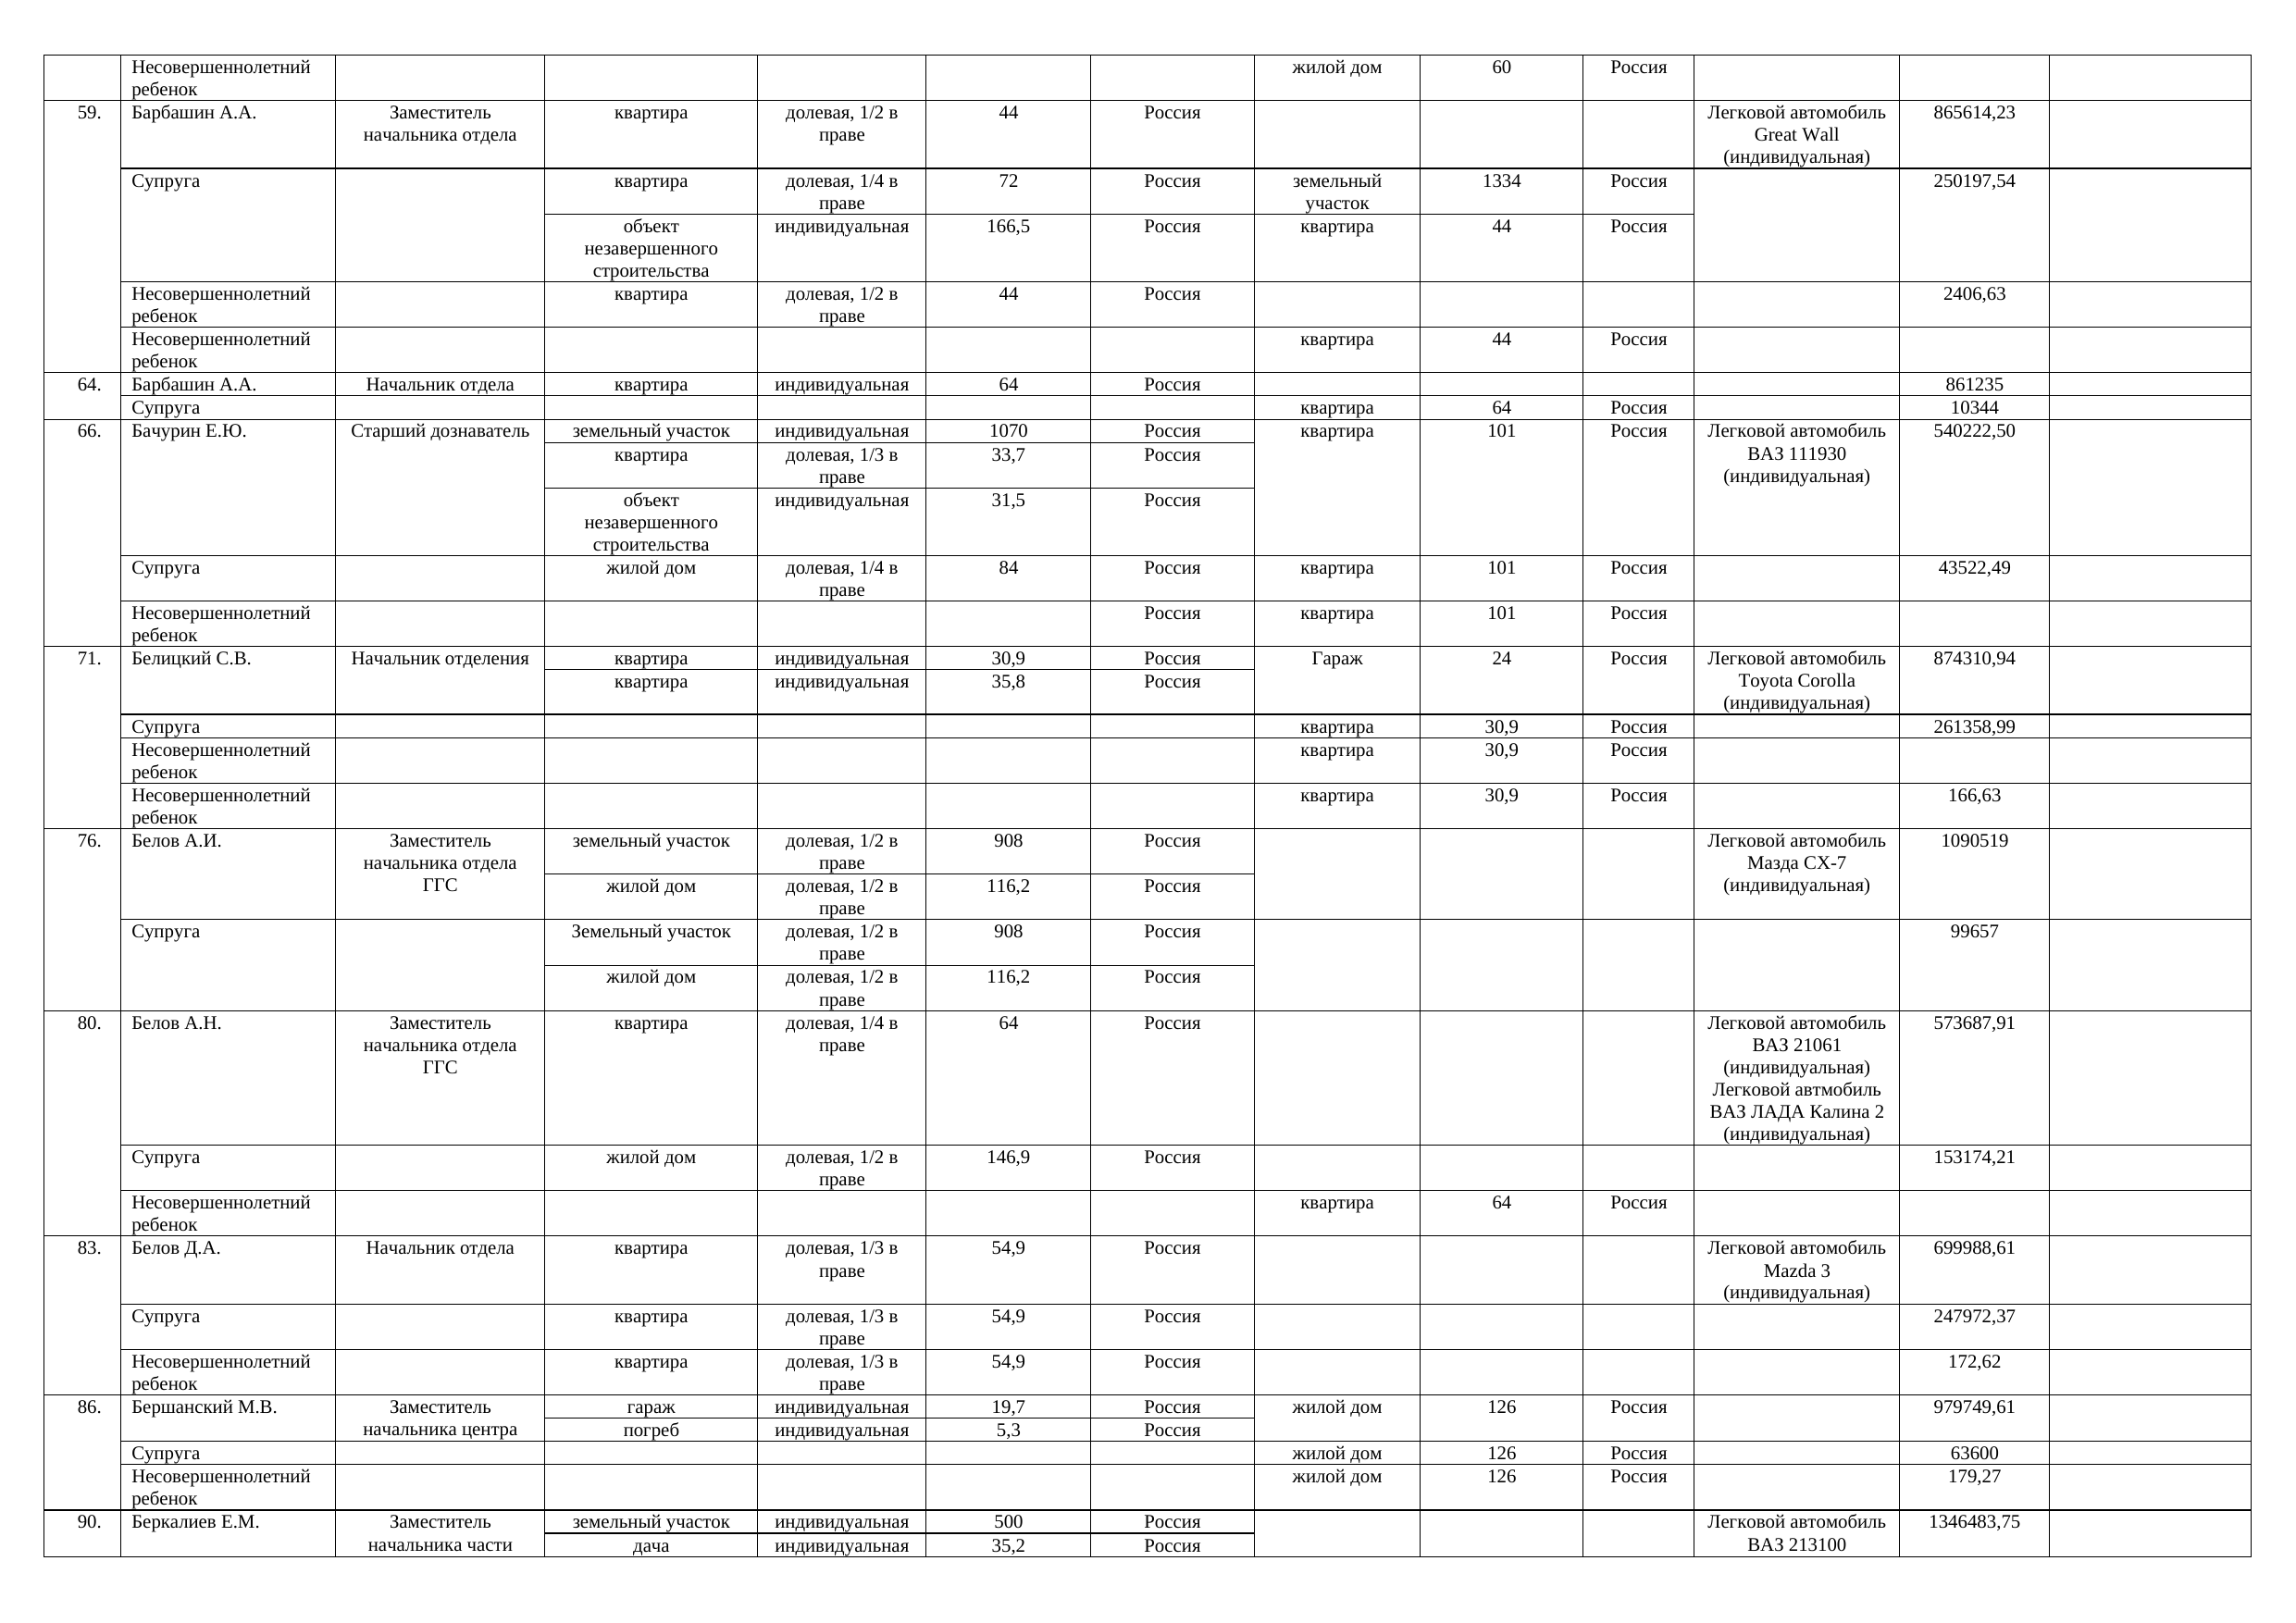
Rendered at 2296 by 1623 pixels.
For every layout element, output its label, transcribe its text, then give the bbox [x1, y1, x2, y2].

table_cell квартира [545, 1011, 757, 1145]
table_cell [1091, 738, 1254, 783]
table_cell 43522,49 [1900, 556, 2049, 601]
table_cell [1255, 1350, 1420, 1394]
table_cell Супруга [121, 556, 335, 601]
table_cell [926, 396, 1090, 418]
table_cell [44, 647, 120, 828]
table_cell 44 [926, 282, 1090, 327]
table_cell Россия [1091, 1146, 1254, 1190]
table_cell квартира [1255, 556, 1420, 601]
table_cell [336, 56, 544, 100]
table_cell квартира [545, 282, 757, 327]
table_cell 101 [1421, 556, 1582, 601]
table_cell [336, 601, 544, 646]
table_cell Легковой автомобиль Мазда СХ-7 (индивидуальная) [1694, 829, 1899, 919]
table_cell Россия [1091, 169, 1254, 214]
table_cell долевая, 1/2 в праве [758, 966, 925, 1010]
table_cell Супруга [121, 396, 335, 418]
table_cell Несовершеннолетний ребенок [121, 738, 335, 783]
table_cell [2050, 556, 2251, 601]
table_cell 865614,23 [1900, 101, 2049, 167]
table_cell индивидуальная [758, 1395, 925, 1418]
table_cell погреб [545, 1419, 757, 1441]
table_cell 99657 [1900, 920, 2049, 1010]
table_cell Беркалиев Е.М. [121, 1511, 335, 1556]
table_cell 101 [1421, 420, 1582, 555]
table_cell [2050, 101, 2251, 167]
table_cell Россия [1091, 1511, 1254, 1532]
table_cell [1583, 1146, 1694, 1190]
table_cell Россия [1091, 1534, 1254, 1556]
table_cell [1255, 1236, 1420, 1303]
table_cell [545, 396, 757, 418]
table_cell 10344 [1900, 396, 2049, 418]
table_cell [336, 715, 544, 737]
table_cell Несовершеннолетний ребенок [121, 1465, 335, 1509]
table_cell Несовершеннолетний ребенок [121, 601, 335, 646]
table_cell 874310,94 [1900, 647, 2049, 713]
table_cell Россия [1583, 1395, 1694, 1441]
table_cell Супруга [121, 1442, 335, 1464]
table_cell [1421, 829, 1582, 919]
table_cell 979749,61 [1900, 1395, 2049, 1441]
table_cell 250197,54 [1900, 169, 2049, 281]
table_cell Россия [1091, 215, 1254, 281]
table_cell [1694, 556, 1899, 601]
table_cell Россия [1091, 1419, 1254, 1441]
table_cell [2050, 373, 2251, 395]
table_cell Земельный участок [545, 920, 757, 964]
table_cell 30,9 [1421, 738, 1582, 783]
table_cell [2050, 647, 2251, 713]
table_cell 35,2 [926, 1534, 1090, 1556]
table_cell [1583, 1236, 1694, 1303]
table_cell [336, 556, 544, 601]
table_cell [1421, 1511, 1582, 1556]
table_cell 5,3 [926, 1419, 1090, 1441]
table_cell Белов А.И. [121, 829, 335, 919]
table_cell жилой дом [1255, 1442, 1420, 1464]
table_cell Легковой автомобиль Mazda 3 (индивидуальная) [1694, 1236, 1899, 1303]
table_cell [1255, 101, 1420, 167]
table_cell [926, 1442, 1090, 1464]
table_cell [1583, 829, 1694, 919]
table_cell земельный участок [1255, 169, 1420, 214]
table_cell [1694, 373, 1899, 395]
table_cell [1091, 1442, 1254, 1464]
table_cell жилой дом [1255, 1395, 1420, 1441]
table_cell [1694, 920, 1899, 1010]
table_cell [545, 784, 757, 828]
table_cell [1421, 1011, 1582, 1145]
table_cell квартира [545, 101, 757, 167]
table_cell 172,62 [1900, 1350, 2049, 1394]
table_cell [545, 328, 757, 372]
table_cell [121, 56, 335, 100]
table_cell 33,7 [926, 443, 1090, 488]
table_cell [1694, 738, 1899, 783]
table_cell Россия [1091, 1305, 1254, 1349]
table_cell [758, 1465, 925, 1509]
table_cell 166,5 [926, 215, 1090, 281]
table_cell 64 [926, 373, 1090, 395]
table_cell индивидуальная [758, 420, 925, 441]
table_cell 261358,99 [1900, 715, 2049, 737]
table_cell [2050, 1465, 2251, 1509]
table_cell Бершанский М.В. [121, 1395, 335, 1441]
table_cell 63600 [1900, 1442, 2049, 1464]
table_cell 699988,61 [1900, 1236, 2049, 1303]
table_cell [1421, 1146, 1582, 1190]
table_cell [1694, 282, 1899, 327]
table_cell [1694, 1395, 1899, 1441]
table_cell [1694, 601, 1899, 646]
table_cell долевая, 1/3 в праве [758, 1350, 925, 1394]
table_cell Несовершеннолетний ребенок [121, 1350, 335, 1394]
table_cell Россия [1583, 396, 1694, 418]
table_cell [1900, 56, 2049, 100]
table_cell [1694, 1465, 1899, 1509]
table_cell [2050, 1305, 2251, 1349]
table_cell 54,9 [926, 1236, 1090, 1303]
table_cell Россия [1091, 647, 1254, 669]
table_cell [2050, 1011, 2251, 1145]
table_cell [926, 1465, 1090, 1509]
table_cell [1091, 715, 1254, 737]
table_cell 1090519 [1900, 829, 2049, 919]
table_cell [1091, 1465, 1254, 1509]
table_cell [926, 601, 1090, 646]
table_cell 30,9 [1421, 784, 1582, 828]
table_cell квартира [1255, 738, 1420, 783]
table_cell 247972,37 [1900, 1305, 2049, 1349]
table_cell квартира [1255, 601, 1420, 646]
table_cell квартира [545, 647, 757, 669]
table_cell Супруга [121, 920, 335, 1010]
table_cell [336, 1305, 544, 1349]
table_cell [336, 738, 544, 783]
table_cell Россия [1091, 443, 1254, 488]
table_cell [44, 420, 120, 646]
table_cell [2050, 784, 2251, 828]
table_cell [758, 601, 925, 646]
table_cell [336, 784, 544, 828]
table_cell [336, 282, 544, 327]
table_cell 1334 [1421, 169, 1582, 214]
table_cell [44, 1236, 120, 1394]
table_cell [545, 1191, 757, 1235]
table_cell долевая, 1/2 в праве [758, 920, 925, 964]
table_cell [1421, 1236, 1582, 1303]
table_cell Россия [1091, 1395, 1254, 1418]
table_cell 44 [926, 101, 1090, 167]
table_cell Легковой автомобиль Great Wall (индивидуальная) [1694, 101, 1899, 167]
table_cell [44, 1511, 120, 1556]
table_cell [336, 1442, 544, 1464]
table_cell Россия [1583, 169, 1694, 214]
table_cell земельный участок [545, 829, 757, 873]
table_cell квартира [1255, 784, 1420, 828]
table_cell [2050, 715, 2251, 737]
table_cell [1583, 1011, 1694, 1145]
table_cell [1900, 1191, 2049, 1235]
table_cell [545, 56, 757, 100]
table_cell Россия [1091, 920, 1254, 964]
table_cell [1583, 101, 1694, 167]
table_cell долевая, 1/4 в праве [758, 169, 925, 214]
table_cell [336, 1191, 544, 1235]
table_cell Россия [1091, 829, 1254, 873]
table_cell жилой дом [545, 966, 757, 1010]
table_cell [2050, 1146, 2251, 1190]
table_cell квартира [545, 169, 757, 214]
table_cell квартира [1255, 215, 1420, 281]
table_cell [1255, 920, 1420, 1010]
table_cell 153174,21 [1900, 1146, 2049, 1190]
table_cell [1694, 169, 1899, 281]
table_cell Легковой автомобиль Toyota Corolla (индивидуальная) [1694, 647, 1899, 713]
table_cell 179,27 [1900, 1465, 2049, 1509]
table_cell [1694, 396, 1899, 418]
table_cell Россия [1091, 373, 1254, 395]
table_cell Барбашин А.А. [121, 373, 335, 395]
table_cell 31,5 [926, 489, 1090, 555]
table_cell индивидуальная [758, 1534, 925, 1556]
table_cell индивидуальная [758, 489, 925, 555]
table_cell Россия [1583, 420, 1694, 555]
table_cell [926, 1191, 1090, 1235]
table_cell [1583, 373, 1694, 395]
table_cell 35,8 [926, 670, 1090, 713]
table_cell квартира [545, 1236, 757, 1303]
table_cell Россия [1091, 670, 1254, 713]
table_cell [758, 1442, 925, 1464]
table_cell [44, 1011, 120, 1235]
table_cell квартира [545, 373, 757, 395]
table_cell Супруга [121, 715, 335, 737]
table_cell [1421, 282, 1582, 327]
table_cell 2406,63 [1900, 282, 2049, 327]
table_cell [2050, 601, 2251, 646]
table_cell [1421, 1350, 1582, 1394]
table_cell Россия [1091, 489, 1254, 555]
table_cell [44, 829, 120, 1010]
table_cell Россия [1091, 282, 1254, 327]
table_cell Заместитель начальника отдела [336, 101, 544, 167]
table_cell 908 [926, 920, 1090, 964]
table_cell Начальник отдела [336, 373, 544, 395]
table_cell [758, 715, 925, 737]
table_cell индивидуальная [758, 215, 925, 281]
table_cell Заместитель начальника отдела ГГС [336, 829, 544, 919]
table_cell 126 [1421, 1395, 1582, 1441]
table_cell квартира [1255, 1191, 1420, 1235]
table_cell Россия [1091, 874, 1254, 919]
table_cell Россия [1091, 420, 1254, 441]
table_cell [2050, 420, 2251, 555]
table_cell индивидуальная [758, 373, 925, 395]
table_cell [1255, 1146, 1420, 1190]
table_cell [336, 1146, 544, 1190]
table_cell Россия [1583, 56, 1694, 100]
table_cell Россия [1583, 784, 1694, 828]
table_cell [1694, 56, 1899, 100]
table_cell [758, 328, 925, 372]
table_cell [545, 1465, 757, 1509]
table_cell долевая, 1/2 в праве [758, 829, 925, 873]
table_cell [545, 1442, 757, 1464]
table_cell 166,63 [1900, 784, 2049, 828]
table_cell Россия [1091, 966, 1254, 1010]
table_cell Россия [1583, 601, 1694, 646]
table_cell [2050, 1350, 2251, 1394]
table_cell [926, 56, 1090, 100]
table_cell Заместитель начальника части [336, 1511, 544, 1556]
table_cell [926, 715, 1090, 737]
table_cell 573687,91 [1900, 1011, 2049, 1145]
table_cell Несовершеннолетний ребенок [121, 328, 335, 372]
table_cell 1346483,75 [1900, 1511, 2049, 1556]
table_cell Белов А.Н. [121, 1011, 335, 1145]
table_cell 64 [1421, 396, 1582, 418]
table_cell [758, 738, 925, 783]
table_cell [1421, 1305, 1582, 1349]
table_cell [758, 784, 925, 828]
table_cell [758, 1191, 925, 1235]
table_cell [336, 1350, 544, 1394]
table_cell Бачурин Е.Ю. [121, 420, 335, 555]
table_cell [926, 784, 1090, 828]
table_cell Россия [1583, 556, 1694, 601]
table_cell квартира [545, 670, 757, 713]
table_cell [1694, 1442, 1899, 1464]
table_cell Россия [1583, 1191, 1694, 1235]
table_cell Барбашин А.А. [121, 101, 335, 167]
table_cell [1583, 920, 1694, 1010]
table_cell [336, 396, 544, 418]
table_cell долевая, 1/2 в праве [758, 282, 925, 327]
table_cell долевая, 1/2 в праве [758, 874, 925, 919]
table_cell [1255, 282, 1420, 327]
table_cell долевая, 1/2 в праве [758, 1146, 925, 1190]
table_cell Заместитель начальника отдела ГГС [336, 1011, 544, 1145]
table_cell Россия [1091, 1350, 1254, 1394]
table_cell объект незавершенного строительства [545, 215, 757, 281]
table_cell [2050, 282, 2251, 327]
table_cell долевая, 1/3 в праве [758, 1305, 925, 1349]
table_cell индивидуальная [758, 670, 925, 713]
table_cell Несовершеннолетний ребенок [121, 784, 335, 828]
table_cell земельный участок [545, 1511, 757, 1532]
table_cell 126 [1421, 1442, 1582, 1464]
table_cell [1421, 373, 1582, 395]
table_cell 44 [1421, 215, 1582, 281]
table_cell [1900, 738, 2049, 783]
table_cell [2050, 56, 2251, 100]
table_cell Россия [1091, 556, 1254, 601]
table_cell долевая, 1/3 в праве [758, 443, 925, 488]
table_cell [1091, 784, 1254, 828]
table_cell [1583, 1350, 1694, 1394]
table_cell долевая, 1/4 в праве [758, 556, 925, 601]
table_cell индивидуальная [758, 1419, 925, 1441]
table_cell объект незавершенного строительства [545, 489, 757, 555]
table_cell Россия [1091, 601, 1254, 646]
table_cell 116,2 [926, 874, 1090, 919]
table_cell Россия [1583, 647, 1694, 713]
table_cell 44 [1421, 328, 1582, 372]
table_cell Супруга [121, 169, 335, 281]
table_cell 30,9 [926, 647, 1090, 669]
table_cell Легковой автомобиль ВАЗ 111930 (индивидуальная) [1694, 420, 1899, 555]
table_cell Начальник отделения [336, 647, 544, 713]
table_cell [2050, 1511, 2251, 1556]
table_cell Супруга [121, 1146, 335, 1190]
table_cell долевая, 1/2 в праве [758, 101, 925, 167]
table_cell Россия [1583, 328, 1694, 372]
table_cell индивидуальная [758, 647, 925, 669]
table_cell [2050, 1442, 2251, 1464]
table_cell [2050, 169, 2251, 281]
table_cell 101 [1421, 601, 1582, 646]
table_cell Начальник отдела [336, 1236, 544, 1303]
table_cell [1091, 56, 1254, 100]
table_cell [1255, 829, 1420, 919]
table_cell [1694, 1146, 1899, 1190]
table_cell гараж [545, 1395, 757, 1418]
table_cell квартира [545, 1305, 757, 1349]
table_cell 500 [926, 1511, 1090, 1532]
table_cell [1255, 1011, 1420, 1145]
table_cell 24 [1421, 647, 1582, 713]
table_cell [2050, 1236, 2251, 1303]
table_cell 908 [926, 829, 1090, 873]
table_cell [758, 396, 925, 418]
table_cell [758, 56, 925, 100]
table_cell 30,9 [1421, 715, 1582, 737]
table_cell 861235 [1900, 373, 2049, 395]
table_cell [1694, 1191, 1899, 1235]
table_cell Россия [1583, 738, 1694, 783]
table_cell Несовершеннолетний ребенок [121, 1191, 335, 1235]
table_cell 84 [926, 556, 1090, 601]
table_cell [1900, 328, 2049, 372]
table_cell жилой дом [1255, 1465, 1420, 1509]
table_cell Легковой автомобиль ВАЗ 213100 (индивидуальная) Атоприцеп МЗСА 817711 (индивидуальная) Снегоход Рысь-500М (индивидуальная) [1694, 1511, 1899, 1556]
table_cell 64 [1421, 1191, 1582, 1235]
table_cell 64 [926, 1011, 1090, 1145]
table_cell квартира [545, 1350, 757, 1394]
table_cell [1091, 328, 1254, 372]
table_cell [1421, 101, 1582, 167]
table_cell [2050, 920, 2251, 1010]
table_cell 54,9 [926, 1305, 1090, 1349]
table_cell 72 [926, 169, 1090, 214]
table_cell Несовершеннолетний ребенок [121, 282, 335, 327]
table_cell 126 [1421, 1465, 1582, 1509]
table_cell 1070 [926, 420, 1090, 441]
table_cell индивидуальная [758, 1511, 925, 1532]
table_cell [336, 1465, 544, 1509]
table_cell [545, 601, 757, 646]
table_cell квартира [545, 443, 757, 488]
table_cell Белов Д.А. [121, 1236, 335, 1303]
table_cell [44, 1395, 120, 1509]
table_cell [336, 169, 544, 281]
table_cell [2050, 1191, 2251, 1235]
table_cell [1900, 601, 2049, 646]
table_cell [1255, 1305, 1420, 1349]
table_cell [1694, 1350, 1899, 1394]
table_cell [2050, 328, 2251, 372]
table_cell Россия [1583, 1442, 1694, 1464]
table_cell жилой дом [1255, 56, 1420, 100]
table_cell 54,9 [926, 1350, 1090, 1394]
table_cell Супруга [121, 1305, 335, 1349]
table_cell Россия [1583, 715, 1694, 737]
table_cell [1583, 282, 1694, 327]
table_cell [1091, 396, 1254, 418]
table_cell [545, 715, 757, 737]
table_cell [1694, 784, 1899, 828]
table_cell [1255, 373, 1420, 395]
table_cell [1091, 1191, 1254, 1235]
table_cell [1583, 1305, 1694, 1349]
table_cell [336, 920, 544, 1010]
table_cell долевая, 1/3 в праве [758, 1236, 925, 1303]
table_cell [545, 738, 757, 783]
table_cell [926, 328, 1090, 372]
table_cell жилой дом [545, 1146, 757, 1190]
table_cell [926, 738, 1090, 783]
table_cell [2050, 396, 2251, 418]
table_cell Россия [1583, 215, 1694, 281]
table_cell жилой дом [545, 874, 757, 919]
table_cell земельный участок [545, 420, 757, 441]
table_cell 540222,50 [1900, 420, 2049, 555]
table_cell жилой дом [545, 556, 757, 601]
table_cell Заместитель начальника центра [336, 1395, 544, 1441]
table_cell 60 [1421, 56, 1582, 100]
table_cell [1255, 1511, 1420, 1556]
table_cell долевая, 1/4 в праве [758, 1011, 925, 1145]
table_cell [1421, 920, 1582, 1010]
table_cell [1694, 715, 1899, 737]
table_cell Россия [1091, 101, 1254, 167]
table_cell [1583, 1511, 1694, 1556]
table_cell [2050, 738, 2251, 783]
table_cell [336, 328, 544, 372]
table_cell Гараж [1255, 647, 1420, 713]
table_cell Россия [1091, 1236, 1254, 1303]
table_cell Белицкий С.В. [121, 647, 335, 713]
table_cell 19,7 [926, 1395, 1090, 1418]
table_cell Россия [1091, 1011, 1254, 1145]
table_cell квартира [1255, 396, 1420, 418]
table_cell Старший дознаватель [336, 420, 544, 555]
table_cell [44, 101, 120, 372]
table_cell 146,9 [926, 1146, 1090, 1190]
table_cell квартира [1255, 420, 1420, 555]
table_cell [1694, 1305, 1899, 1349]
table_cell 116,2 [926, 966, 1090, 1010]
table_cell [1694, 328, 1899, 372]
table_cell [44, 373, 120, 418]
table_cell квартира [1255, 328, 1420, 372]
table_cell Легковой автомобиль ВАЗ 21061 (индивидуальная) Легковой автмобиль ВАЗ ЛАДА Калина 2 (индивидуальная) [1694, 1011, 1899, 1145]
table_cell квартира [1255, 715, 1420, 737]
table_cell дача [545, 1534, 757, 1556]
table_cell [2050, 829, 2251, 919]
table_cell Россия [1583, 1465, 1694, 1509]
table_cell [2050, 1395, 2251, 1441]
